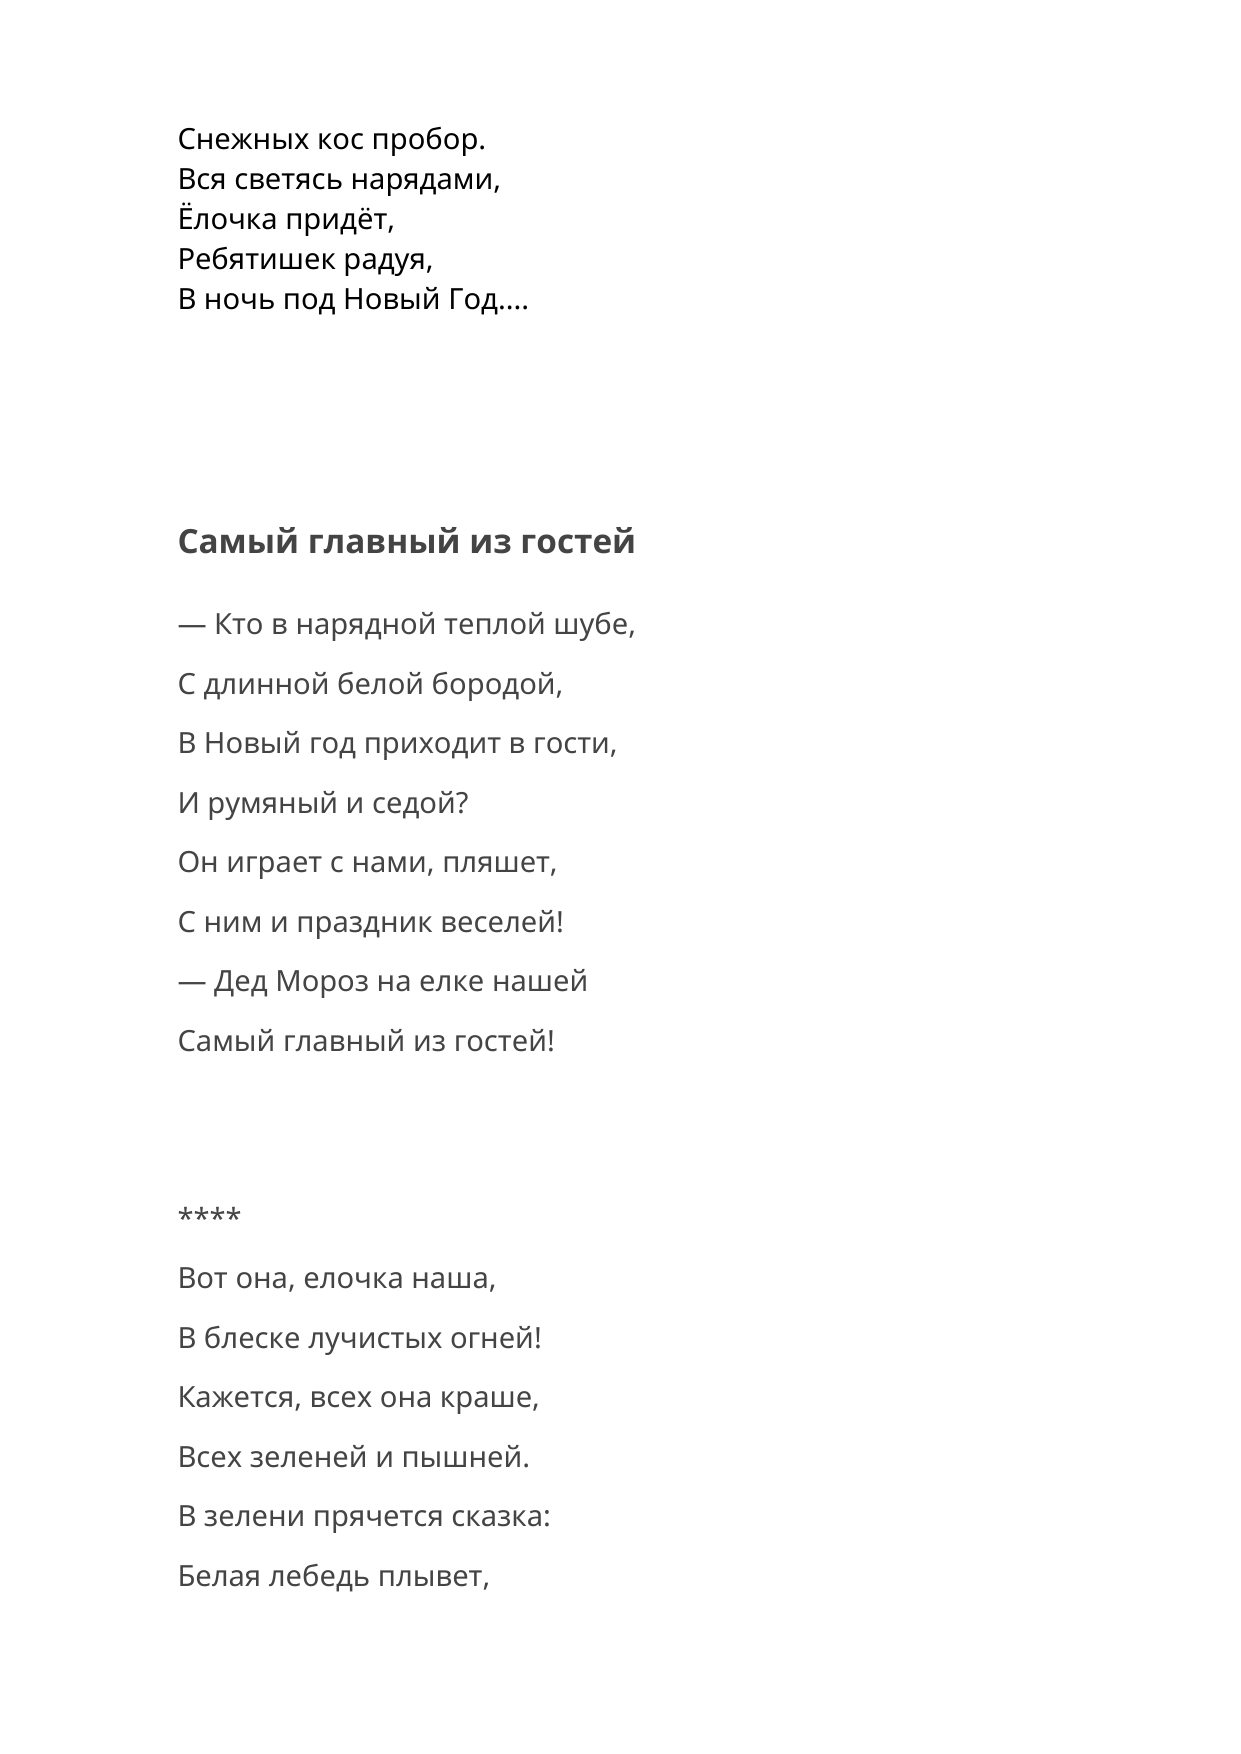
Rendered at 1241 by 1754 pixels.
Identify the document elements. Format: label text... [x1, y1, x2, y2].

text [177, 1496, 1152, 1595]
text Он играет с нами, пляшет, С ним и праздник веселей! — Дед Мороз на елке нашей Самый главный из гостей! [177, 841, 1152, 1059]
text Самый главный из гостей [177, 518, 1152, 603]
text **** [177, 1198, 1152, 1238]
text Вот она, елочка наша, В блеске лучистых огней! Кажется, всех она краше, Всех зеленей и пышней. [177, 1258, 1152, 1476]
text — Кто в нарядной теплой шубе, С длинной белой бородой, В Новый год приходит в гости, И румяный и седой? [177, 603, 1152, 822]
